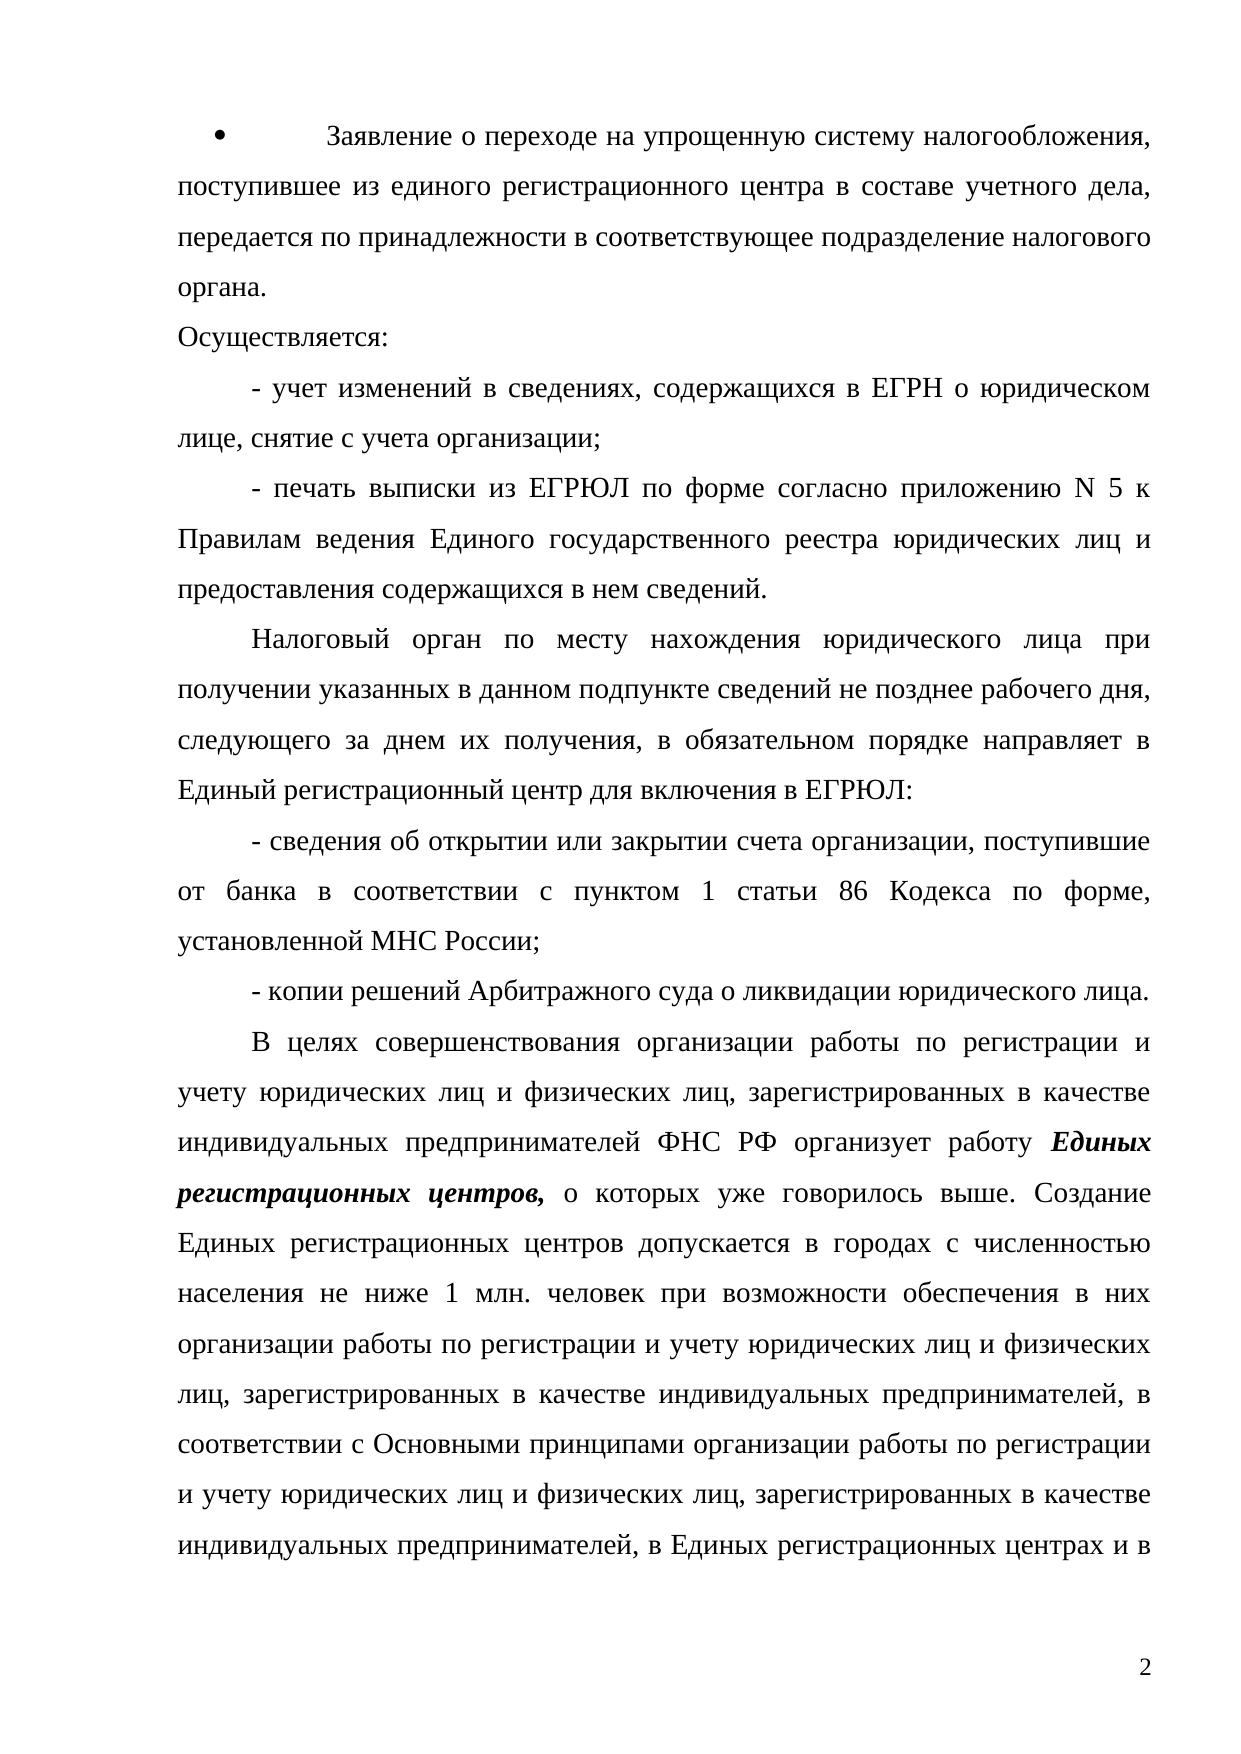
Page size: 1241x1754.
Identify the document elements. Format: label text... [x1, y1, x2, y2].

text - копии решений Арбитражного суда о ликвидации юридического лица. [177, 973, 1152, 1007]
text - учет изменений в сведениях, содержащихся в ЕГРН о юридическом лице, снятие с учета организации; [177, 370, 1152, 454]
text Налоговый орган по месту нахождения юридического лица при получении указанных в данном подпункте сведений не позднее рабочего дня, следующего за днем их получения, в обязательном порядке направляет в Единый регистрационный центр для включения в ЕГРЮЛ: [177, 621, 1152, 806]
text - печать выписки из ЕГРЮЛ по форме согласно приложению N 5 к Правилам ведения Единого государственного реестра юридических лиц и предоставления содержащихся в нем сведений. [177, 470, 1152, 604]
text - сведения об открытии или закрытии счета организации, поступившие от банка в соответствии с пунктом 1 статьи 86 Кодекса по форме, установленной МНС России; [177, 823, 1152, 957]
list Заявление о переходе на упрощенную систему налогообложения, поступившее из единого регистрационного центра в составе учетного дела, передается по принадлежности в соответствующее подразделение налогового органа. [177, 118, 1152, 303]
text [177, 1024, 1152, 1561]
text Осуществляется: [177, 319, 1152, 353]
